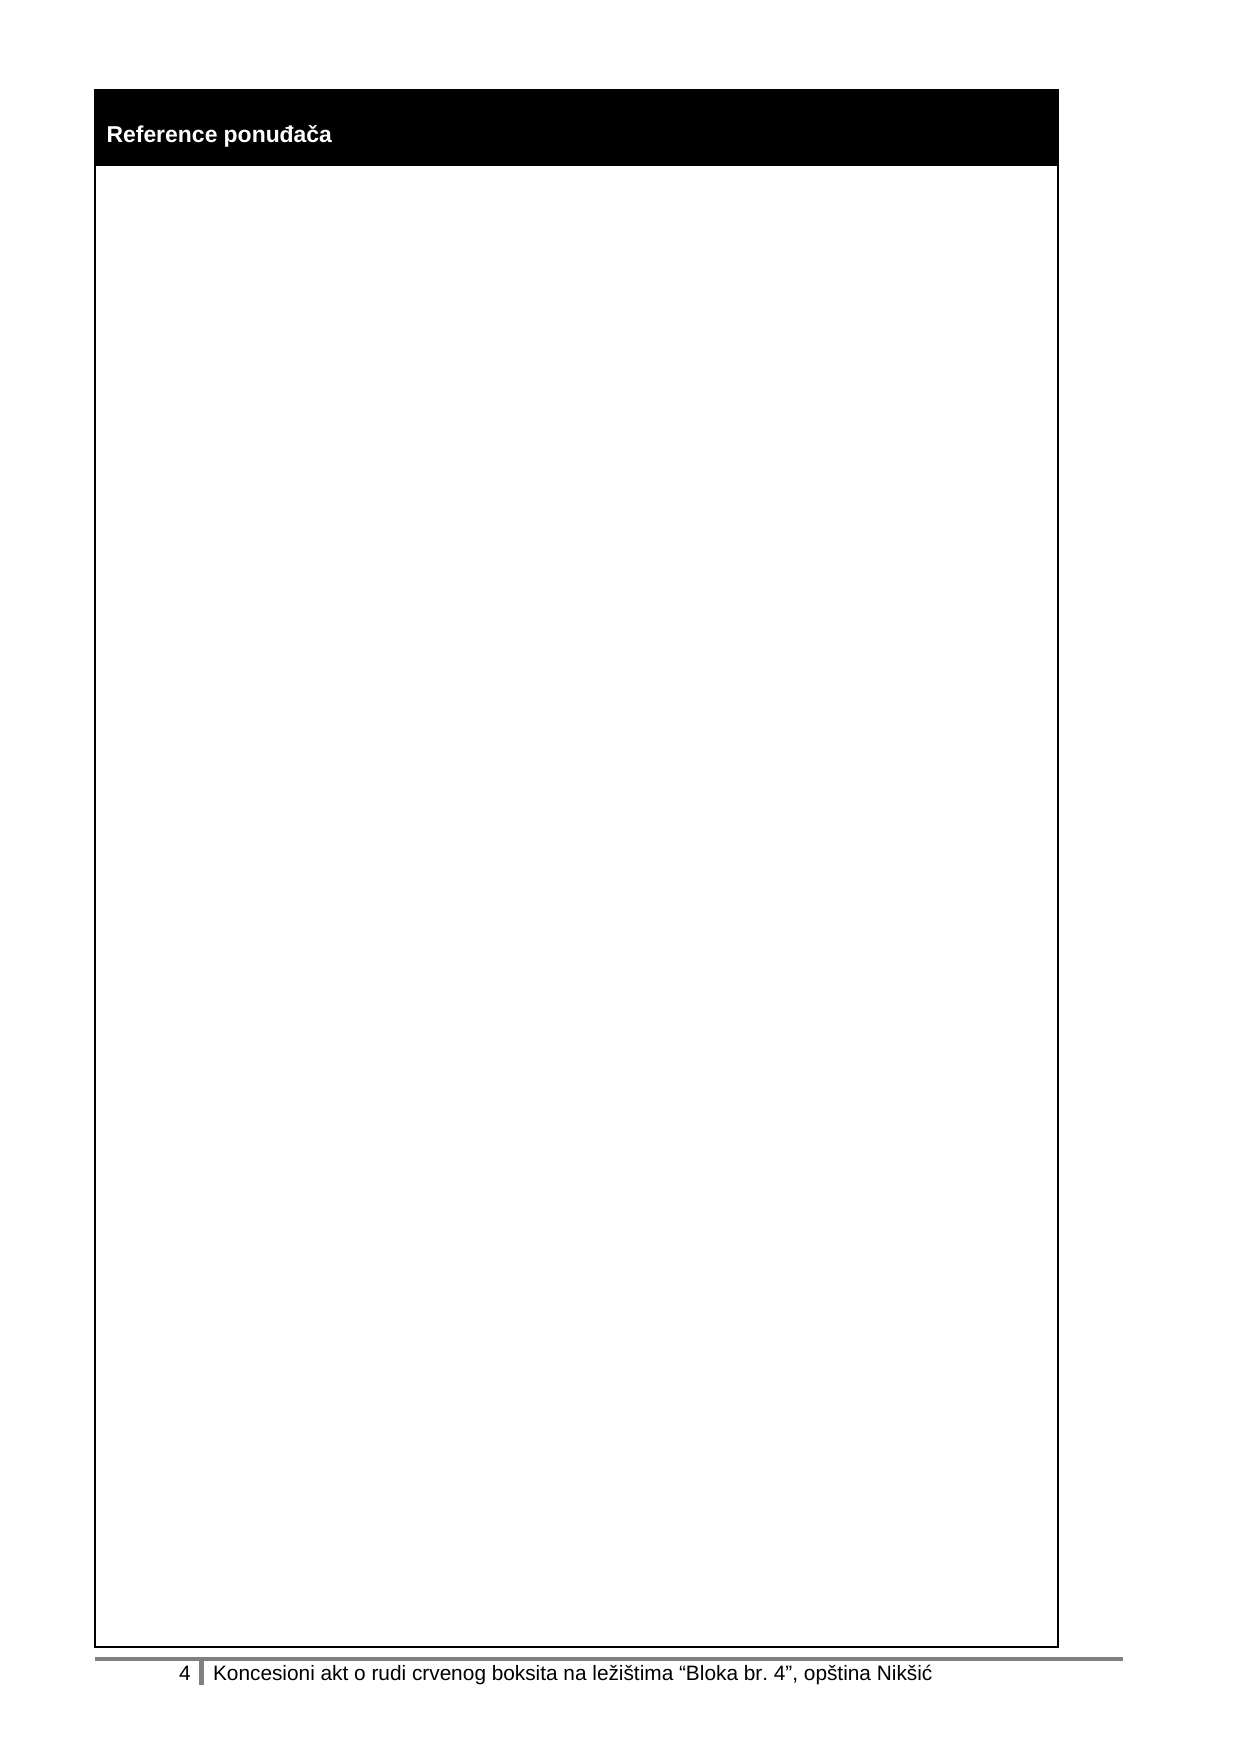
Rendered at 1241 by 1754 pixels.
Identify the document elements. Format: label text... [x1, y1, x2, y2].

table_cell [96, 166, 1057, 1646]
table_header Reference ponuđača [96, 91, 1057, 164]
